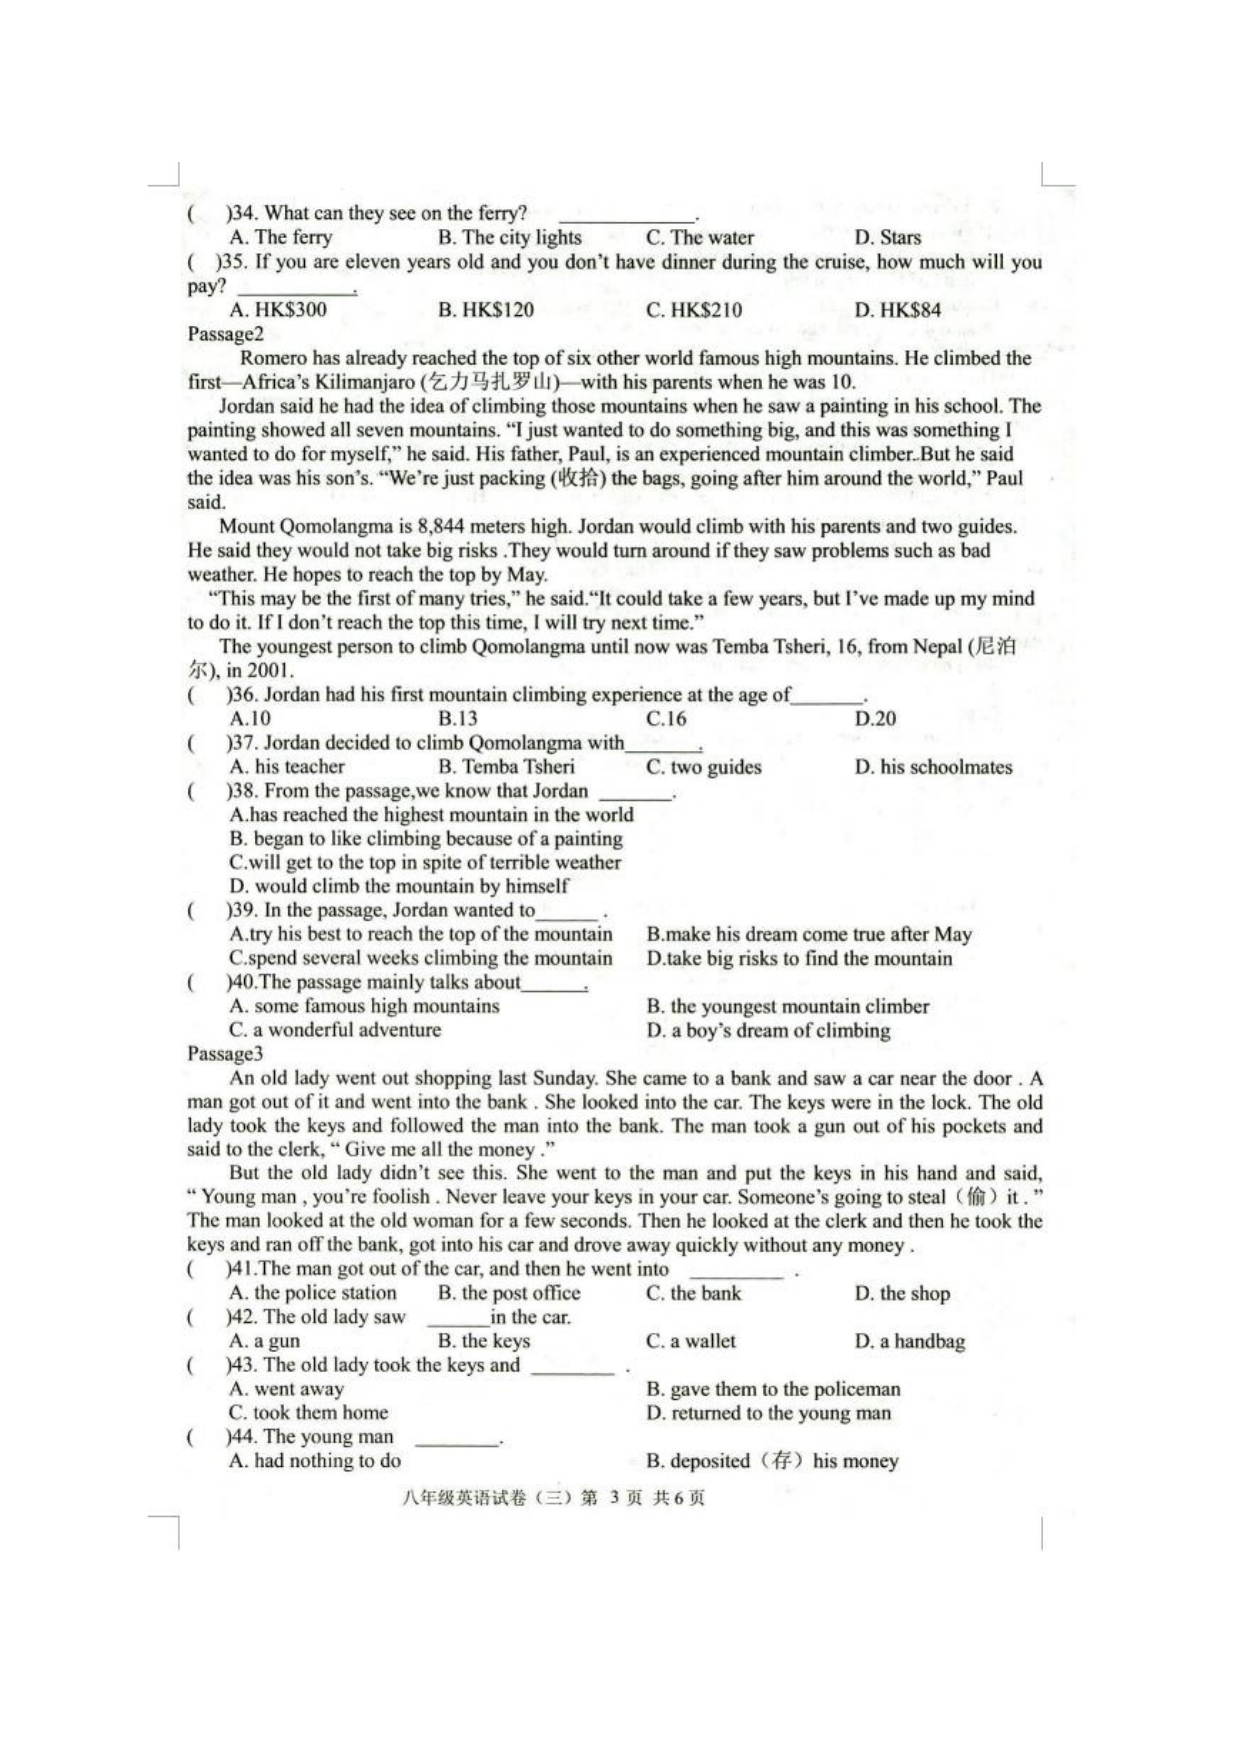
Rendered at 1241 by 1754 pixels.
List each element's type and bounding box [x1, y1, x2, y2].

picture [147, 162, 1093, 1553]
